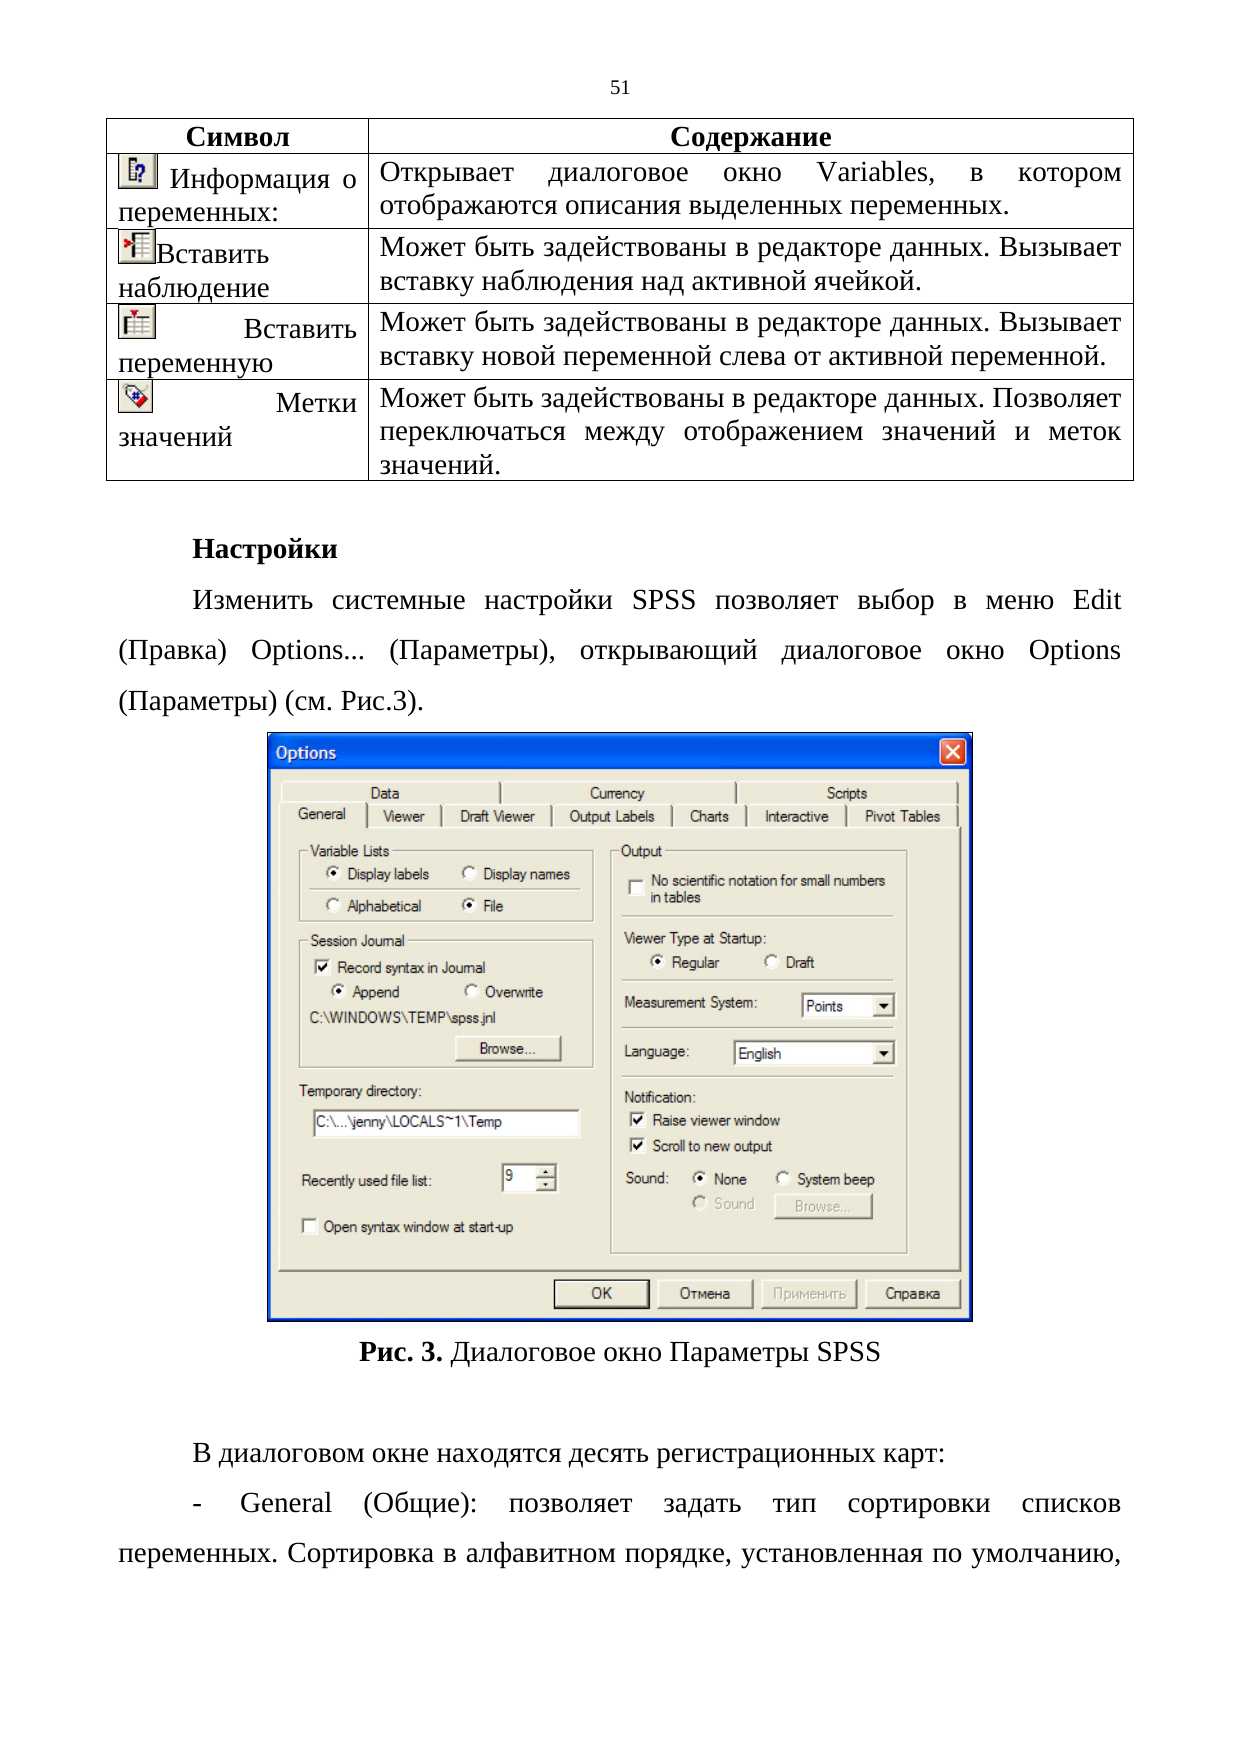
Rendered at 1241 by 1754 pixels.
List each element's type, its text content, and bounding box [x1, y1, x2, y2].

picture [119, 380, 152, 412]
table_cell Может быть задействованы в редакторе данных. Вызывает вставку наблюдения над активной ячейкой. [369, 229, 1133, 303]
picture [119, 154, 157, 188]
text Настройки [118, 532, 1122, 565]
text Рис. 3. Диалоговое окно Параметры SPSS [118, 1334, 1122, 1368]
text В диалоговом окне находятся десять регистрационных карт: [118, 1435, 1122, 1468]
table_header Содержание [369, 119, 1133, 153]
text Изменить системные настройки SPSS позволяет выбор в меню Edit (Правка) Options... (Параметры), открывающий диалоговое окно Options (Параметры) (см. Рис.3). [118, 582, 1122, 716]
table_cell Метки значений [107, 380, 368, 480]
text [118, 1485, 1122, 1569]
table_cell Может быть задействованы в редакторе данных. Вызывает вставку новой переменной слева от активной переменной. [369, 304, 1133, 379]
table_cell Вставить переменную [107, 304, 368, 379]
table_cell Вставить наблюдение [107, 229, 368, 303]
picture [268, 733, 972, 1321]
table_cell Открывает диалоговое окно Variables, в котором отображаются описания выделенных переменных. [369, 154, 1133, 228]
table_header Символ [107, 119, 368, 153]
picture [119, 305, 155, 338]
table_cell Информация о переменных: [107, 154, 368, 228]
picture [119, 230, 155, 263]
table_cell Может быть задействованы в редакторе данных. Позволяет переключаться между отображением значений и меток значений. [369, 380, 1133, 480]
